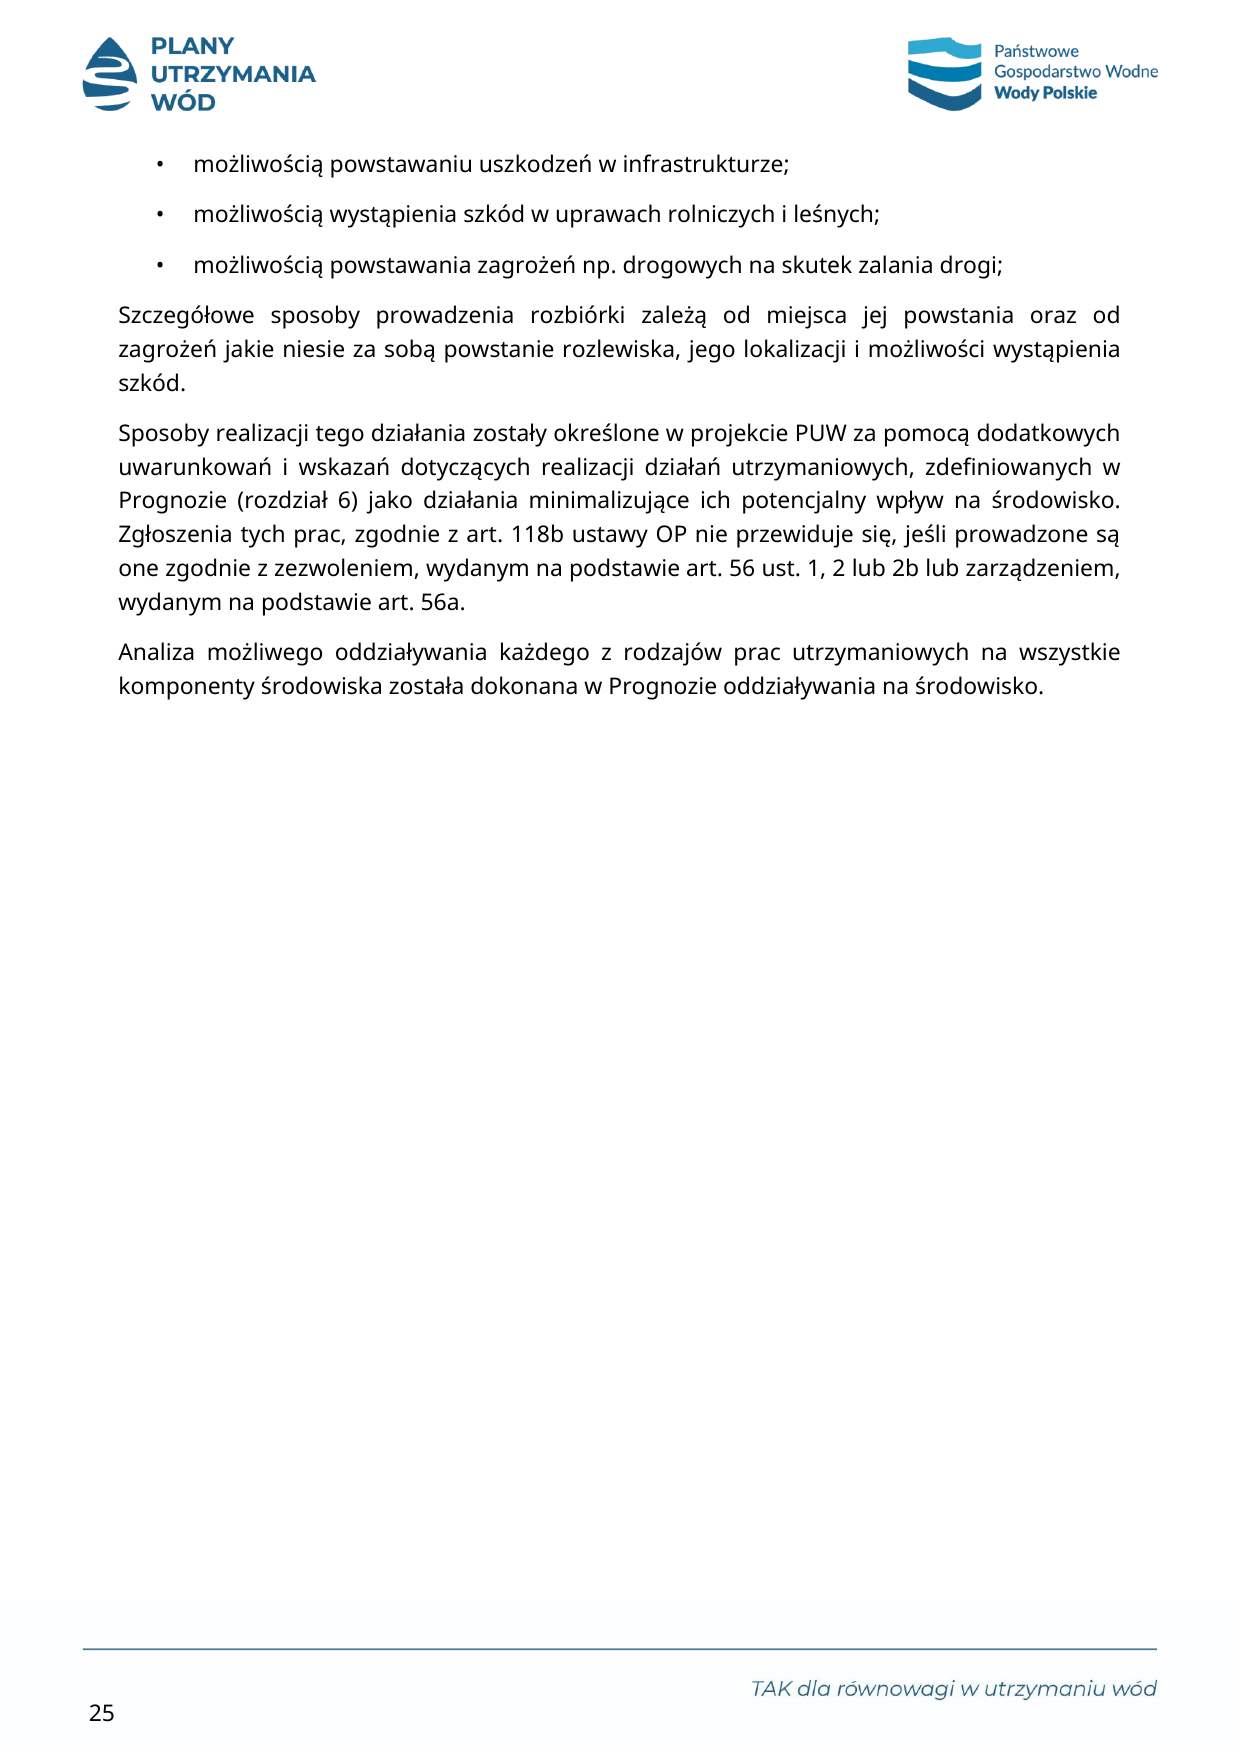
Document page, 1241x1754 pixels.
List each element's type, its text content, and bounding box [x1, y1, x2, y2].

picture [0, 0, 1241, 149]
text Sposoby realizacji tego działania zostały określone w projekcie PUW za pomocą dodatkowych uwarunkowań i wskazań dotyczących realizacji działań utrzymaniowych, zdefiniowanych w Prognozie (rozdział 6) jako działania minimalizujące ich potencjalny wpływ na środowisko. Zgłoszenia tych prac, zgodnie z art. 118b ustawy OP nie przewiduje się, jeśli prowadzone są one zgodnie z zezwoleniem, wydanym na podstawie art. 56 ust. 1, 2 lub 2b lub zarządzeniem, wydanym na podstawie art. 56a. [118, 417, 1122, 617]
list możliwością wystąpienia szkód w uprawach rolniczych i leśnych; [156, 198, 1122, 229]
picture [0, 1600, 1240, 1751]
list możliwością powstawania zagrożeń np. drogowych na skutek zalania drogi; [156, 248, 1122, 280]
text Szczegółowe sposoby prowadzenia rozbiórki zależą od miejsca jej powstania oraz od zagrożeń jakie niesie za sobą powstanie rozlewiska, jego lokalizacji i możliwości wystąpienia szkód. [118, 299, 1122, 398]
list możliwością powstawaniu uszkodzeń w infrastrukturze; [156, 148, 1122, 179]
text Analiza możliwego oddziaływania każdego z rodzajów prac utrzymaniowych na wszystkie komponenty środowiska została dokonana w Prognozie oddziaływania na środowisko. [118, 636, 1122, 701]
